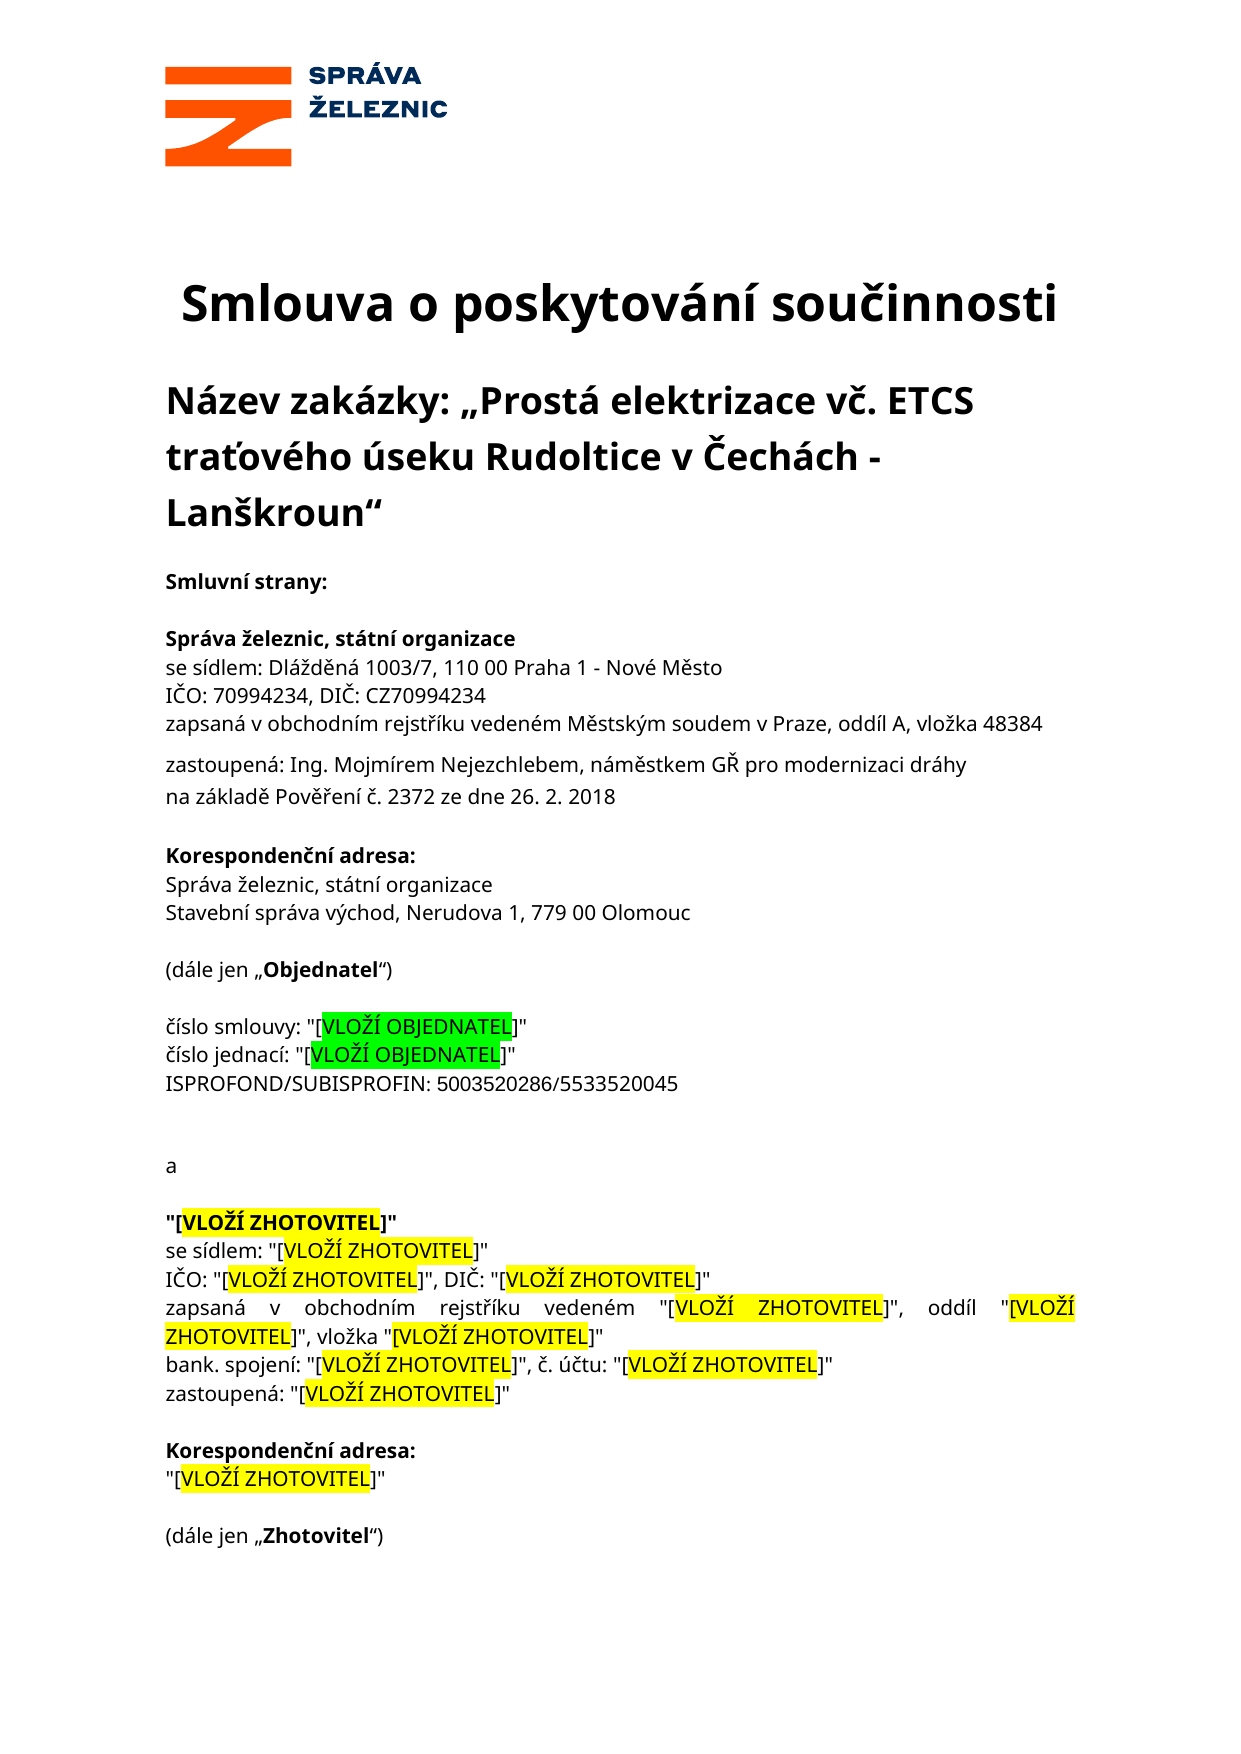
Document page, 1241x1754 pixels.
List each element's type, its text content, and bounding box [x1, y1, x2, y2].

text a [165, 1151, 1075, 1180]
text bank. spojení: "[VLOŽÍ ZHOTOVITEL]", č. účtu: "[VLOŽÍ ZHOTOVITEL]" [165, 1350, 322, 1379]
text Smluvní strany: [165, 567, 1075, 596]
text se sídlem: Dlážděná 1003/7, 110 00 Praha 1 - Nové Město [165, 653, 1075, 681]
text (dále jen „Objednatel“) [165, 955, 1075, 984]
text zastoupená: Ing. Mojmírem Nejezchlebem, náměstkem GŘ pro modernizaci dráhy [165, 751, 1075, 779]
text zastoupená: "[VLOŽÍ ZHOTOVITEL]" [494, 1379, 1075, 1407]
text (dále jen „Zhotovitel“) [165, 1521, 1075, 1549]
text Korespondenční adresa: [165, 841, 1075, 870]
text zastoupená: "[VLOŽÍ ZHOTOVITEL]" [165, 1379, 305, 1407]
text se sídlem: "[VLOŽÍ ZHOTOVITEL]" [473, 1237, 1075, 1265]
text bank. spojení: "[VLOŽÍ ZHOTOVITEL]", č. účtu: "[VLOŽÍ ZHOTOVITEL]" [817, 1350, 1075, 1379]
text IČO: "[VLOŽÍ ZHOTOVITEL]", DIČ: "[VLOŽÍ ZHOTOVITEL]" [695, 1265, 1075, 1293]
text ISPROFOND/SUBISPROFIN: 5003520286/5533520045 [165, 1069, 1075, 1097]
text číslo smlouvy: "[VLOŽÍ OBJEDNATEL]" [512, 1012, 1075, 1041]
text číslo jednací: "[VLOŽÍ OBJEDNATEL]" [165, 1041, 311, 1069]
text číslo jednací: "[VLOŽÍ OBJEDNATEL]" [500, 1041, 1075, 1069]
text Smlouva o poskytování součinnosti [165, 268, 1075, 336]
text Správa železnic, státní organizace [165, 624, 1075, 653]
text Správa železnic, státní organizace [165, 870, 1075, 898]
text zapsaná v obchodním rejstříku vedeném "[VLOŽÍ ZHOTOVITEL]", oddíl "[VLOŽÍ ZHOTOVITEL]", vložka "[VLOŽÍ ZHOTOVITEL]" [165, 1293, 1075, 1350]
text číslo smlouvy: "[VLOŽÍ OBJEDNATEL]" [165, 1012, 322, 1041]
text Stavební správa východ, Nerudova 1, 779 00 Olomouc [165, 898, 1075, 927]
text "[VLOŽÍ ZHOTOVITEL]" [370, 1464, 1075, 1493]
text Název zakázky: „Prostá elektrizace vč. ETCS traťového úseku Rudoltice v Čechách - Lanškroun“ [165, 374, 1075, 537]
text na základě Pověření č. 2372 ze dne 26. 2. 2018 [165, 782, 1075, 810]
text zapsaná v obchodním rejstříku vedeném Městským soudem v Praze, oddíl A, vložka 48384 [165, 709, 1075, 738]
text se sídlem: "[VLOŽÍ ZHOTOVITEL]" [165, 1237, 284, 1265]
text IČO: 70994234, DIČ: CZ70994234 [165, 681, 1075, 709]
text "[VLOŽÍ ZHOTOVITEL]" [380, 1208, 1075, 1237]
text Korespondenční adresa: [165, 1436, 1075, 1464]
